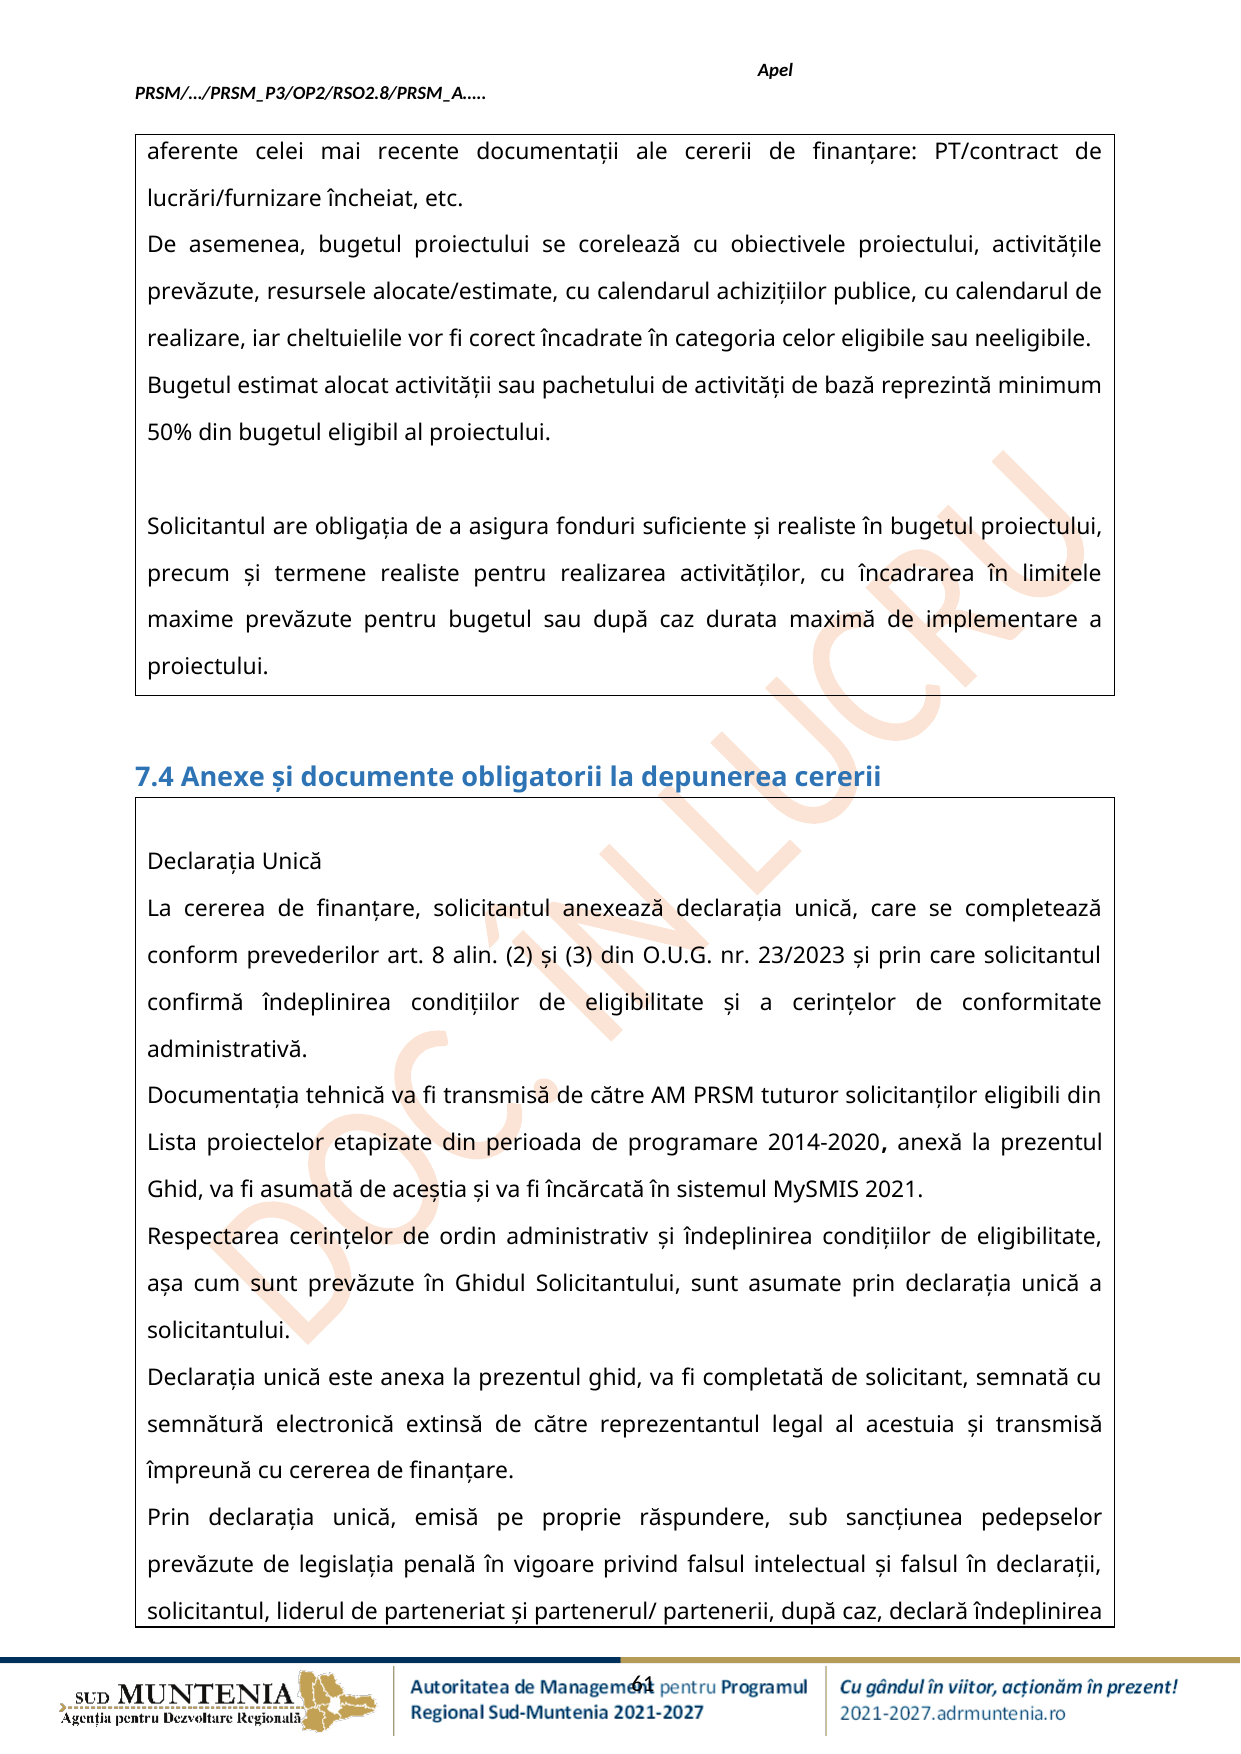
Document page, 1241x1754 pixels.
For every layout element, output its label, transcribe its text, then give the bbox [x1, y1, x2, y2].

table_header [136, 798, 1114, 1626]
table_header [136, 135, 1114, 694]
subtitle 7.4 Anexe și documente obligatorii la depunerea cererii [135, 757, 1150, 794]
picture [0, 1657, 1241, 1737]
